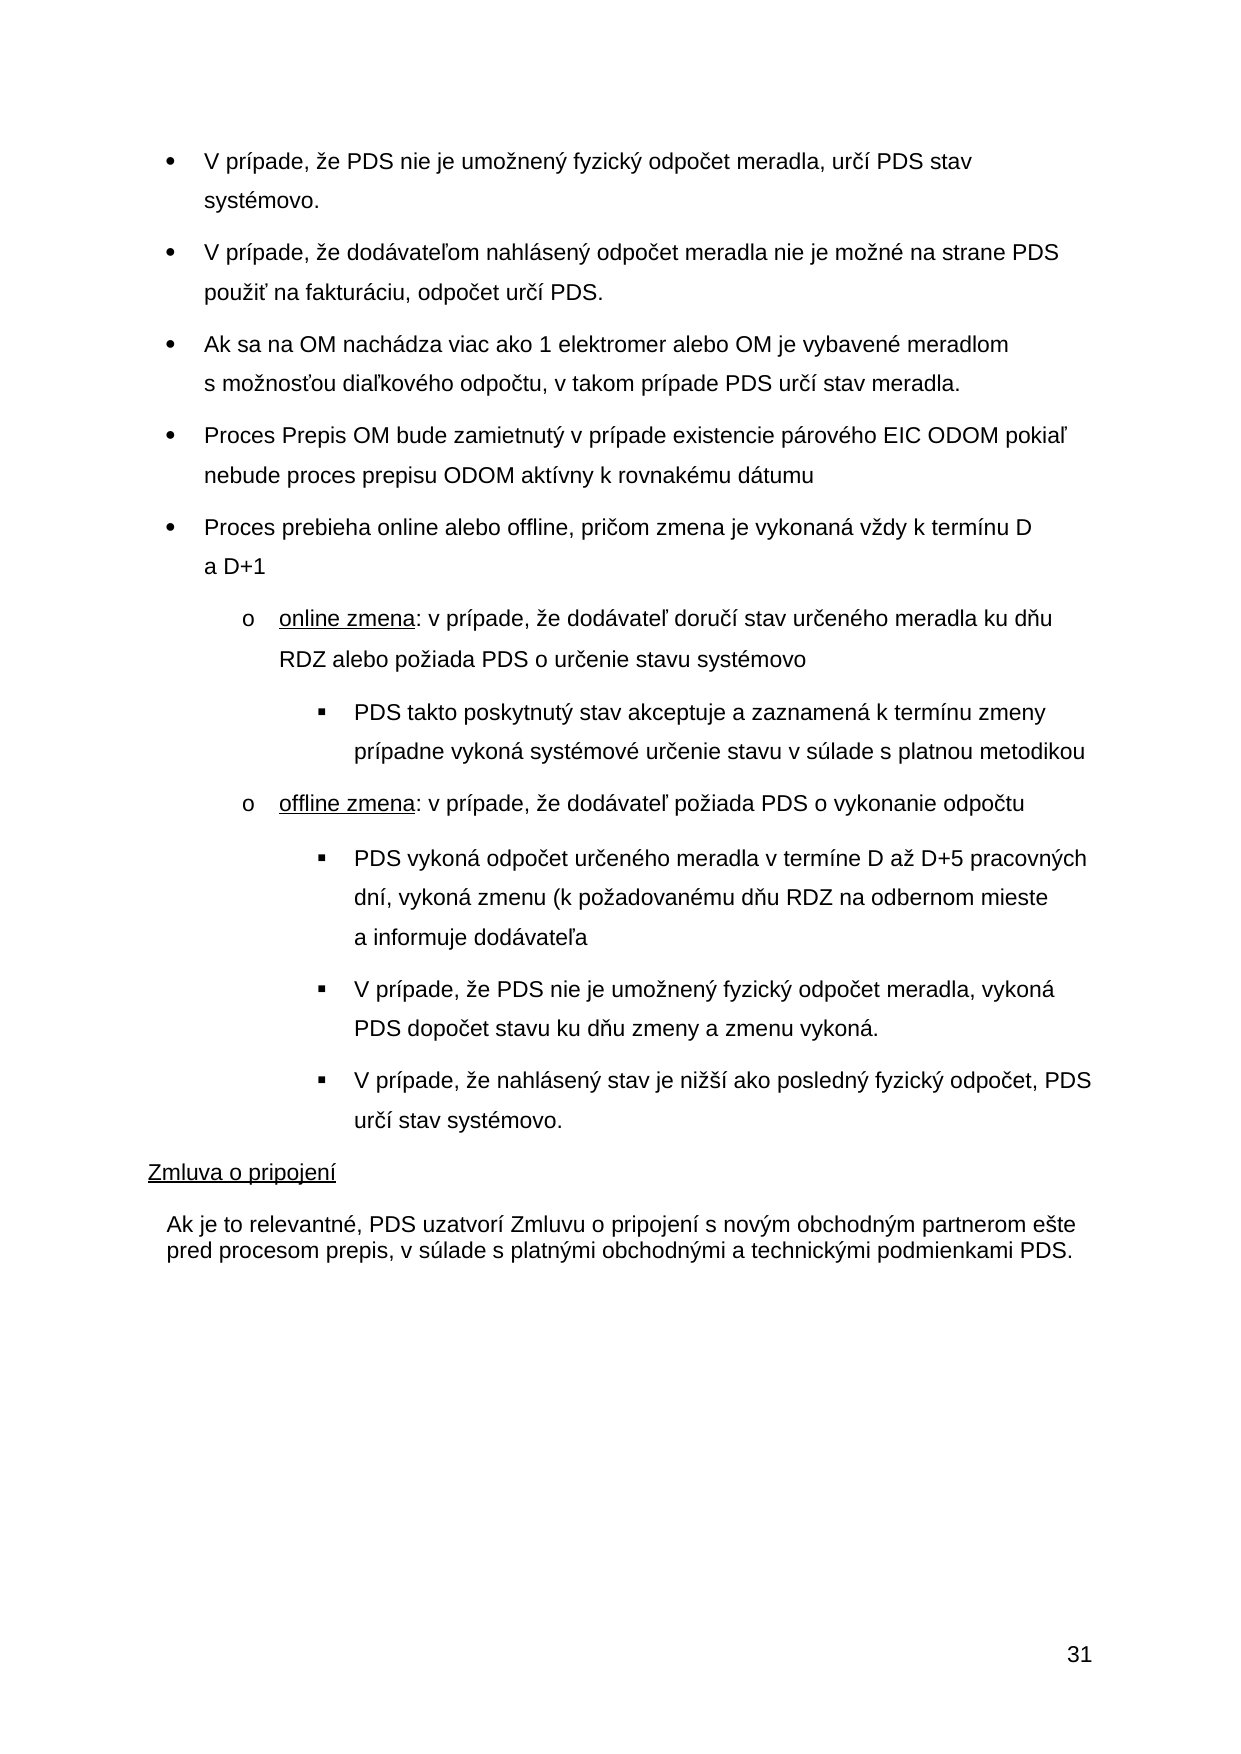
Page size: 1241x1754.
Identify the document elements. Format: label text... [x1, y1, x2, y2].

list PDS vykoná odpočet určeného meradla v termíne D až D+5 pracovných dní, vykoná zmenu (k požadovanému dňu RDZ na odbernom mieste a informuje dodávateľa [316, 845, 1092, 950]
list Ak sa na OM nachádza viac ako 1 elektromer alebo OM je vybavené meradlom s možnosťou diaľkového odpočtu, v takom prípade PDS určí stav meradla. [166, 331, 1092, 396]
list online zmena: v prípade, že dodávateľ doručí stav určeného meradla ku dňu RDZ alebo požiada PDS o určenie stavu systémovo [241, 605, 1092, 673]
list Proces prebieha online alebo offline, pričom zmena je vykonaná vždy k termínu D a D+1 [166, 513, 1092, 579]
list V prípade, že dodávateľom nahlásený odpočet meradla nie je možné na strane PDS použiť na fakturáciu, odpočet určí PDS. [166, 239, 1092, 305]
text Ak je to relevantné, PDS uzatvorí Zmluvu o pripojení s novým obchodným partnerom ešte pred procesom prepis, v súlade s platnými obchodnými a technickými podmienkami PDS. [166, 1211, 1092, 1263]
list V prípade, že PDS nie je umožnený fyzický odpočet meradla, určí PDS stav systémovo. [166, 148, 1092, 213]
list PDS takto poskytnutý stav akceptuje a zaznamená k termínu zmeny prípadne vykoná systémové určenie stavu v súlade s platnou metodikou [316, 698, 1092, 764]
list Proces Prepis OM bude zamietnutý v prípade existencie párového EIC ODOM pokiaľ nebude proces prepisu ODOM aktívny k rovnakému dátumu [166, 422, 1092, 488]
list V prípade, že nahlásený stav je nižší ako posledný fyzický odpočet, PDS určí stav systémovo. [316, 1067, 1092, 1133]
list V prípade, že PDS nie je umožnený fyzický odpočet meradla, vykoná PDS dopočet stavu ku dňu zmeny a zmenu vykoná. [316, 976, 1092, 1042]
list offline zmena: v prípade, že dodávateľ požiada PDS o vykonanie odpočtu [241, 790, 1092, 818]
text Zmluva o pripojení [148, 1159, 1092, 1185]
